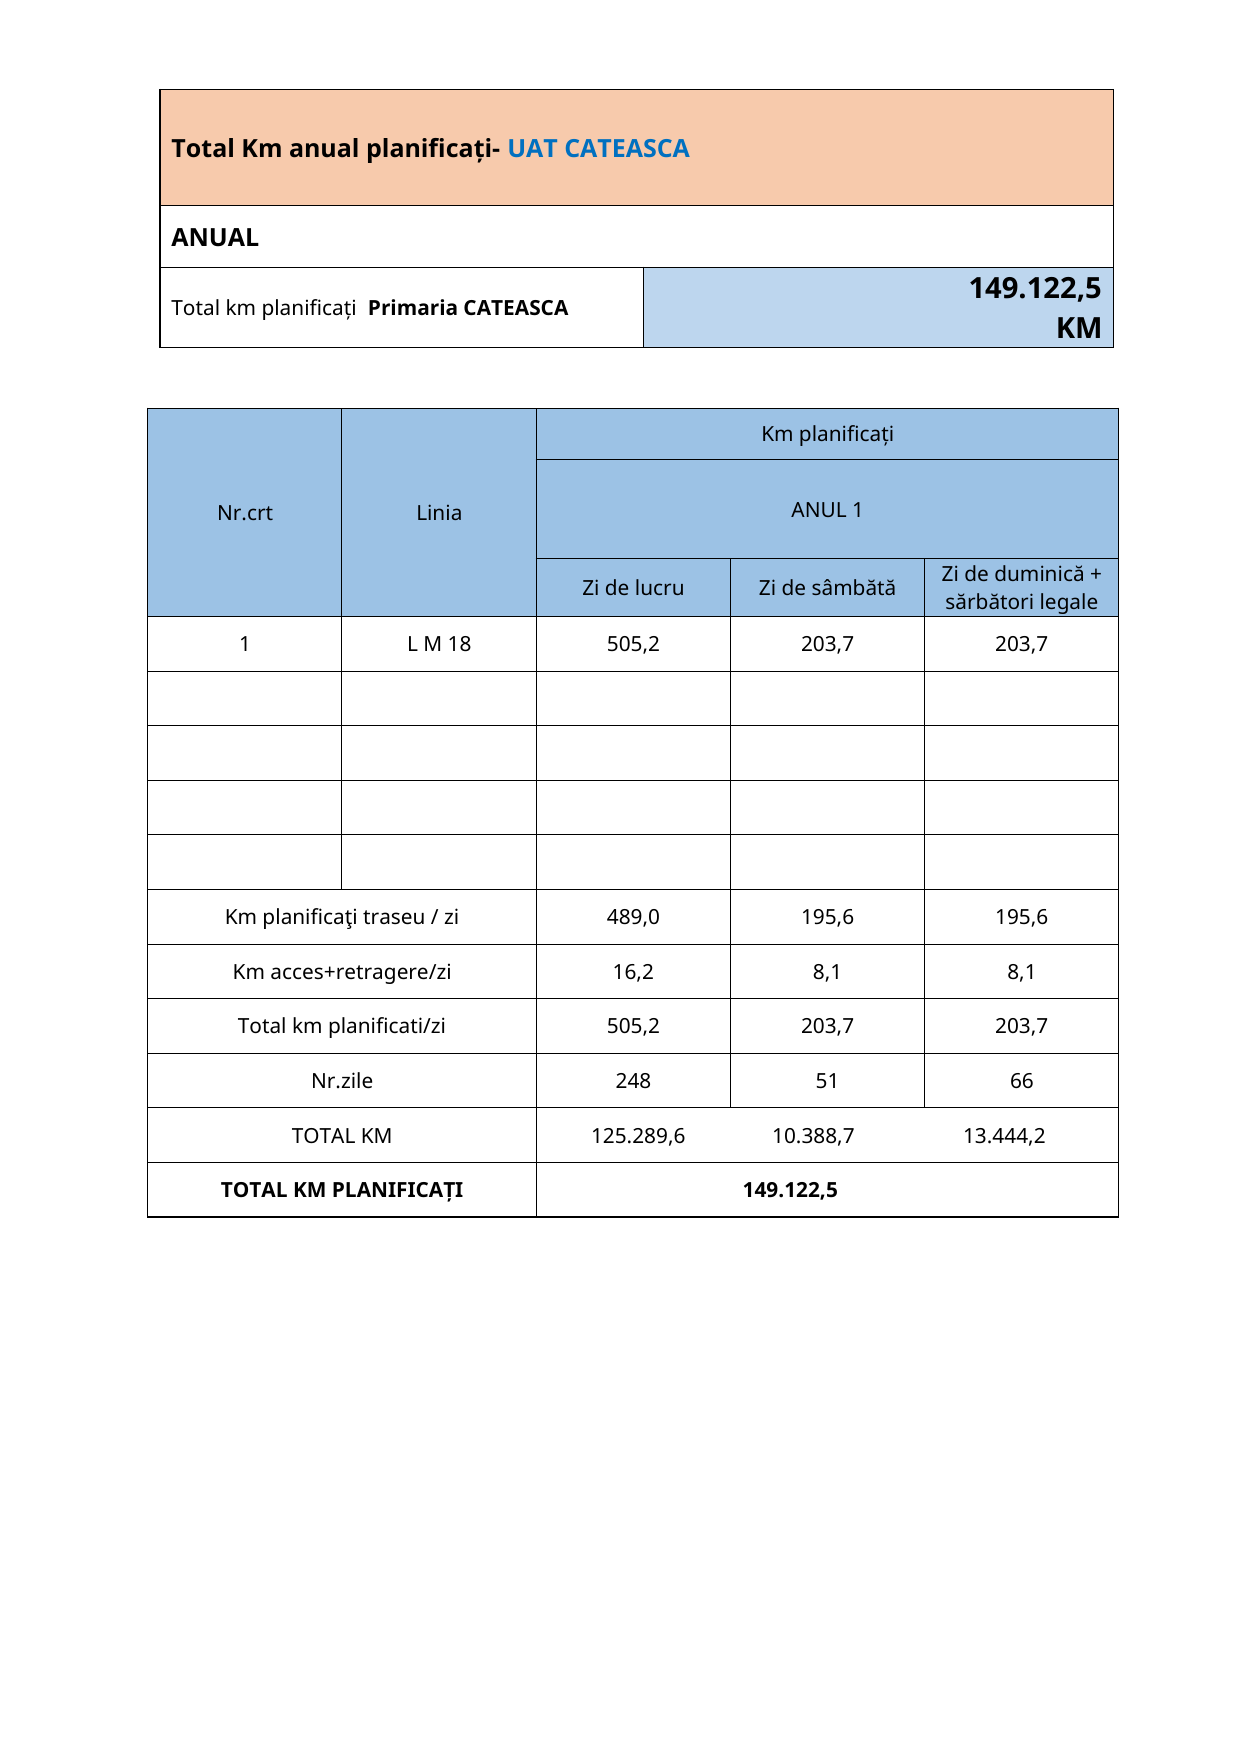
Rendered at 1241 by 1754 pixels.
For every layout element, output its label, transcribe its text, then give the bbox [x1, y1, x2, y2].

table_cell 149.122,5 [537, 1163, 1118, 1216]
table_cell Km acces+retragere/zi [148, 945, 536, 998]
table_header Linia [342, 409, 536, 616]
table_cell [342, 835, 536, 889]
table_cell Zi de sâmbătă [731, 559, 924, 616]
table_header Total Km anual planificați- UAT CATEASCA [161, 90, 1113, 205]
table_cell 149.122,5 KM [644, 268, 1113, 347]
table_header Km planificați [537, 409, 1118, 459]
table_cell 8,1 [731, 945, 924, 998]
table_cell 1 [148, 617, 341, 671]
table_cell Total km planificati/zi [148, 999, 536, 1053]
table_cell [925, 726, 1118, 780]
table_cell [148, 726, 341, 780]
table_cell TOTAL KM PLANIFICAȚI [148, 1163, 536, 1216]
table_cell [925, 781, 1118, 834]
table_cell Total km planificați Primaria CATEASCA [161, 268, 643, 347]
table_cell [342, 672, 536, 725]
table_cell [537, 672, 730, 725]
table_cell Zi de lucru [537, 559, 730, 616]
table_cell [925, 672, 1118, 725]
table_cell 8,1 [925, 945, 1118, 998]
table_cell 125.289,6 10.388,7 13.444,2 [537, 1108, 1118, 1162]
table_cell 203,7 [731, 999, 924, 1053]
table_cell 195,6 [731, 890, 924, 943]
table_cell [537, 781, 730, 834]
table_cell 505,2 [537, 617, 730, 671]
table_cell [537, 726, 730, 780]
table_cell [731, 726, 924, 780]
table_cell ANUL 1 [537, 460, 1118, 558]
table_cell [925, 835, 1118, 889]
table_cell 248 [537, 1054, 730, 1107]
table_cell [148, 835, 341, 889]
table_cell TOTAL KM [148, 1108, 536, 1162]
table_cell Km planificaţi traseu / zi [148, 890, 536, 943]
table_cell 489,0 [537, 890, 730, 943]
table_cell Nr.zile [148, 1054, 536, 1107]
table_cell [148, 781, 341, 834]
table_cell 51 [731, 1054, 924, 1107]
table_cell 16,2 [537, 945, 730, 998]
table_cell 203,7 [731, 617, 924, 671]
table_cell Zi de duminică + sărbători legale [925, 559, 1118, 616]
table_cell 195,6 [925, 890, 1118, 943]
table_cell [731, 781, 924, 834]
table_cell L M 18 [342, 617, 536, 671]
table_cell [148, 672, 341, 725]
table_header Nr.crt [148, 409, 341, 616]
table_cell 505,2 [537, 999, 730, 1053]
table_cell [731, 835, 924, 889]
table_cell [731, 672, 924, 725]
table_cell [342, 726, 536, 780]
table_cell ANUAL [161, 206, 1113, 267]
table_cell 203,7 [925, 999, 1118, 1053]
table_cell [537, 835, 730, 889]
table_cell 66 [925, 1054, 1118, 1107]
table_cell [342, 781, 536, 834]
table_cell 203,7 [925, 617, 1118, 671]
